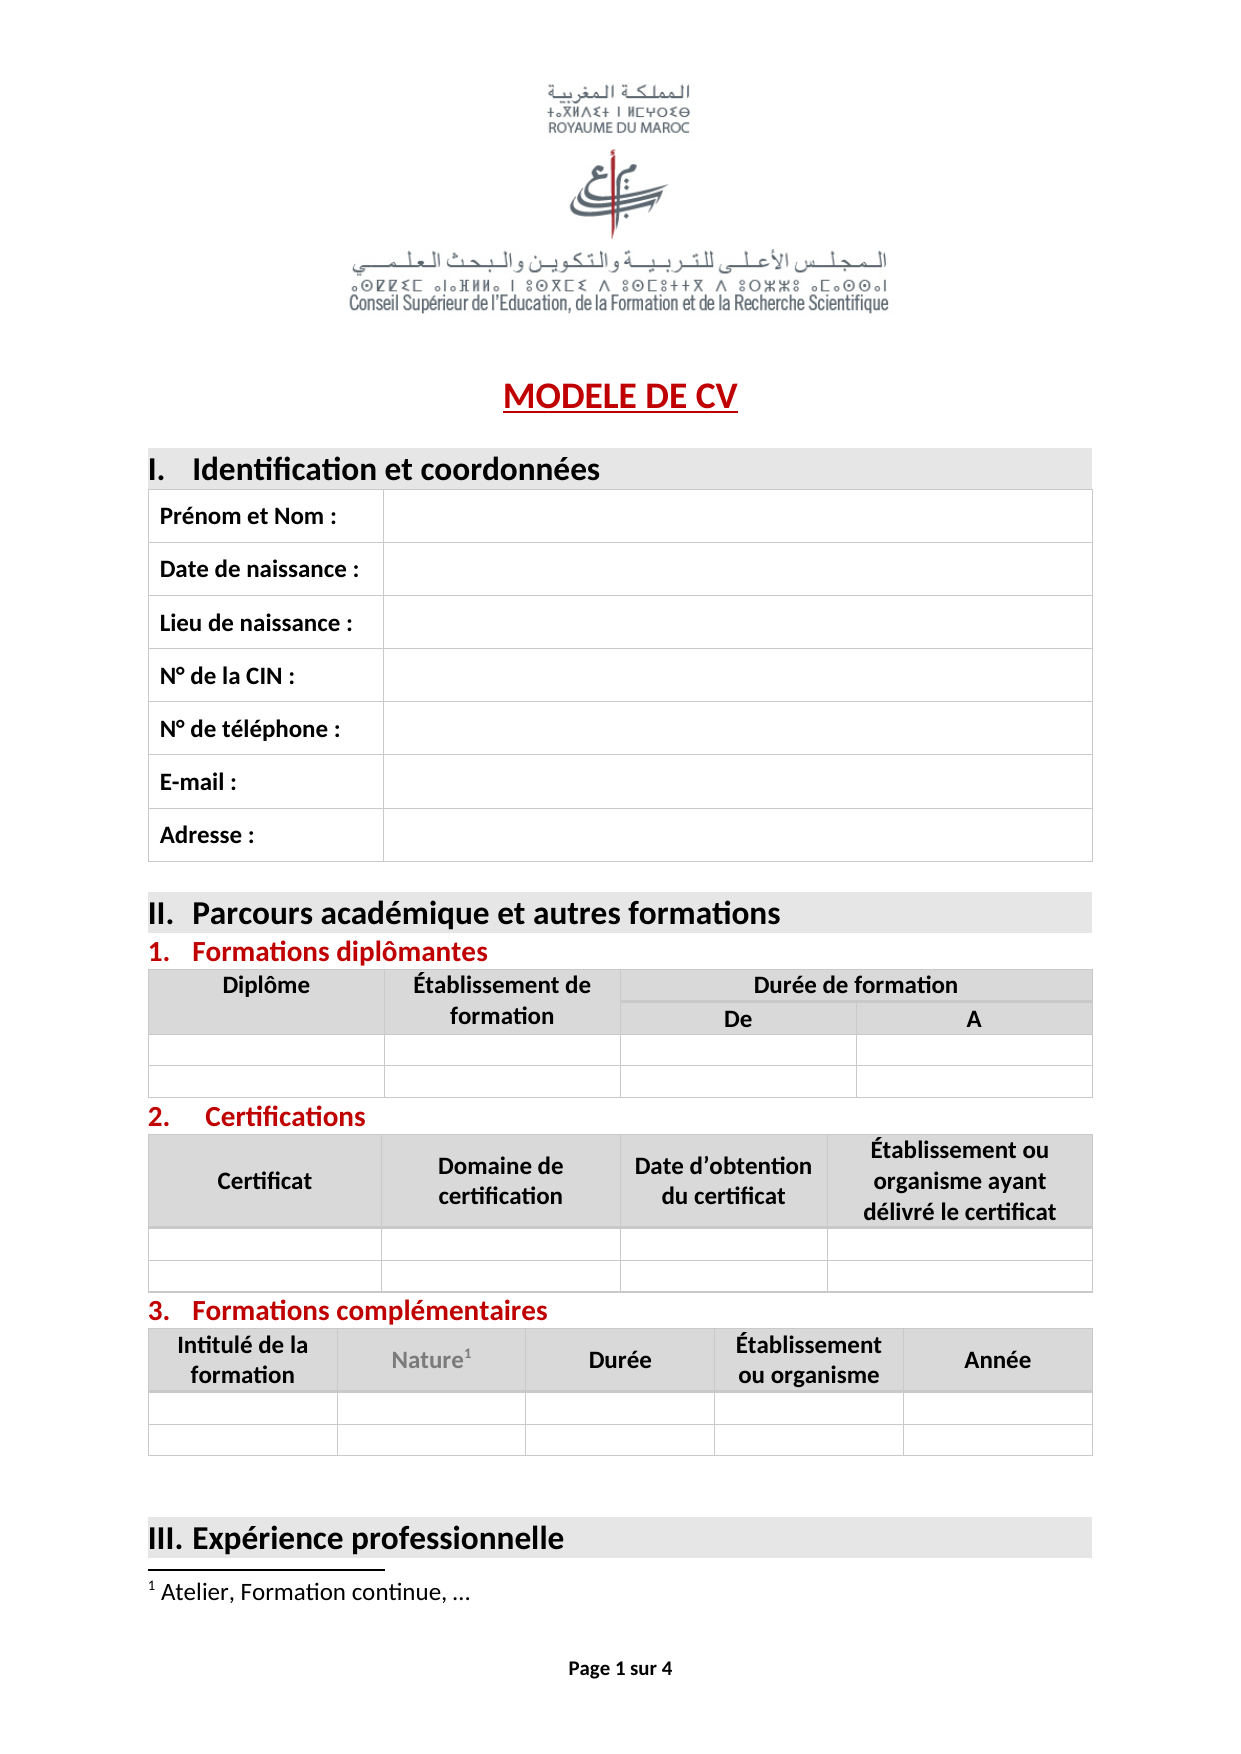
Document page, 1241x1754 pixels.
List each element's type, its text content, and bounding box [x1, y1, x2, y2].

list Expérience professionnelle [148, 1517, 1092, 1558]
list Identification et coordonnées [148, 448, 1092, 489]
table_header Domaine de certification [382, 1135, 620, 1226]
table_cell [828, 1229, 1092, 1260]
table_cell [621, 1066, 856, 1097]
table_cell [382, 1229, 620, 1260]
table_cell [149, 1261, 381, 1291]
table_cell Adresse : [149, 809, 383, 861]
list Formations diplômantes [148, 933, 1092, 968]
table_cell [384, 702, 1092, 754]
table_header Durée [526, 1329, 714, 1390]
picture [334, 73, 907, 326]
table_cell [621, 1229, 827, 1260]
table_cell [338, 1425, 525, 1455]
table_cell [828, 1261, 1092, 1291]
table_cell [149, 1425, 337, 1455]
table_cell [715, 1425, 903, 1455]
table_cell [384, 649, 1092, 701]
table_cell [384, 543, 1092, 595]
table_cell [385, 1066, 620, 1097]
table_header Certificat [149, 1135, 381, 1226]
table_cell [149, 1066, 384, 1097]
table_cell [715, 1393, 903, 1424]
table_cell [149, 1035, 384, 1065]
table_cell Date de naissance : [149, 543, 383, 595]
table_cell [621, 1261, 827, 1291]
text MODELE DE CV [148, 372, 1092, 417]
table_cell A [857, 1003, 1092, 1034]
table_header Nature [338, 1329, 525, 1390]
table_cell N° de la CIN : [149, 649, 383, 701]
table_header Intitulé de la formation [149, 1329, 337, 1390]
table_header Établissement ou organisme ayant délivré le certificat [828, 1135, 1092, 1226]
table_cell [904, 1393, 1092, 1424]
table_header Date d’obtention du certificat [621, 1135, 827, 1226]
table_header Durée de formation [621, 970, 1092, 1000]
list Certifications [148, 1098, 1092, 1133]
table_cell Lieu de naissance : [149, 596, 383, 648]
table_cell N° de téléphone : [149, 702, 383, 754]
table_cell [526, 1393, 714, 1424]
table_cell [149, 1229, 381, 1260]
list Parcours académique et autres formations [148, 892, 1092, 933]
table_cell E-mail : [149, 755, 383, 807]
table_header Établissement ou organisme [715, 1329, 903, 1390]
table_cell [149, 1393, 337, 1424]
table_cell [384, 596, 1092, 648]
table_cell [621, 1035, 856, 1065]
table_cell [385, 1035, 620, 1065]
table_cell [857, 1066, 1092, 1097]
table_cell [904, 1425, 1092, 1455]
table_header Prénom et Nom : [149, 490, 383, 542]
table_header [384, 490, 1092, 542]
table_cell [384, 755, 1092, 807]
table_cell [338, 1393, 525, 1424]
list Formations complémentaires [148, 1293, 1092, 1328]
table_header Établissement de formation [385, 970, 620, 1034]
table_cell [382, 1261, 620, 1291]
table_cell [526, 1425, 714, 1455]
table_header Année [904, 1329, 1092, 1390]
table_cell [857, 1035, 1092, 1065]
table_cell De [621, 1003, 856, 1034]
table_cell [384, 809, 1092, 861]
table_header Diplôme [149, 970, 384, 1034]
